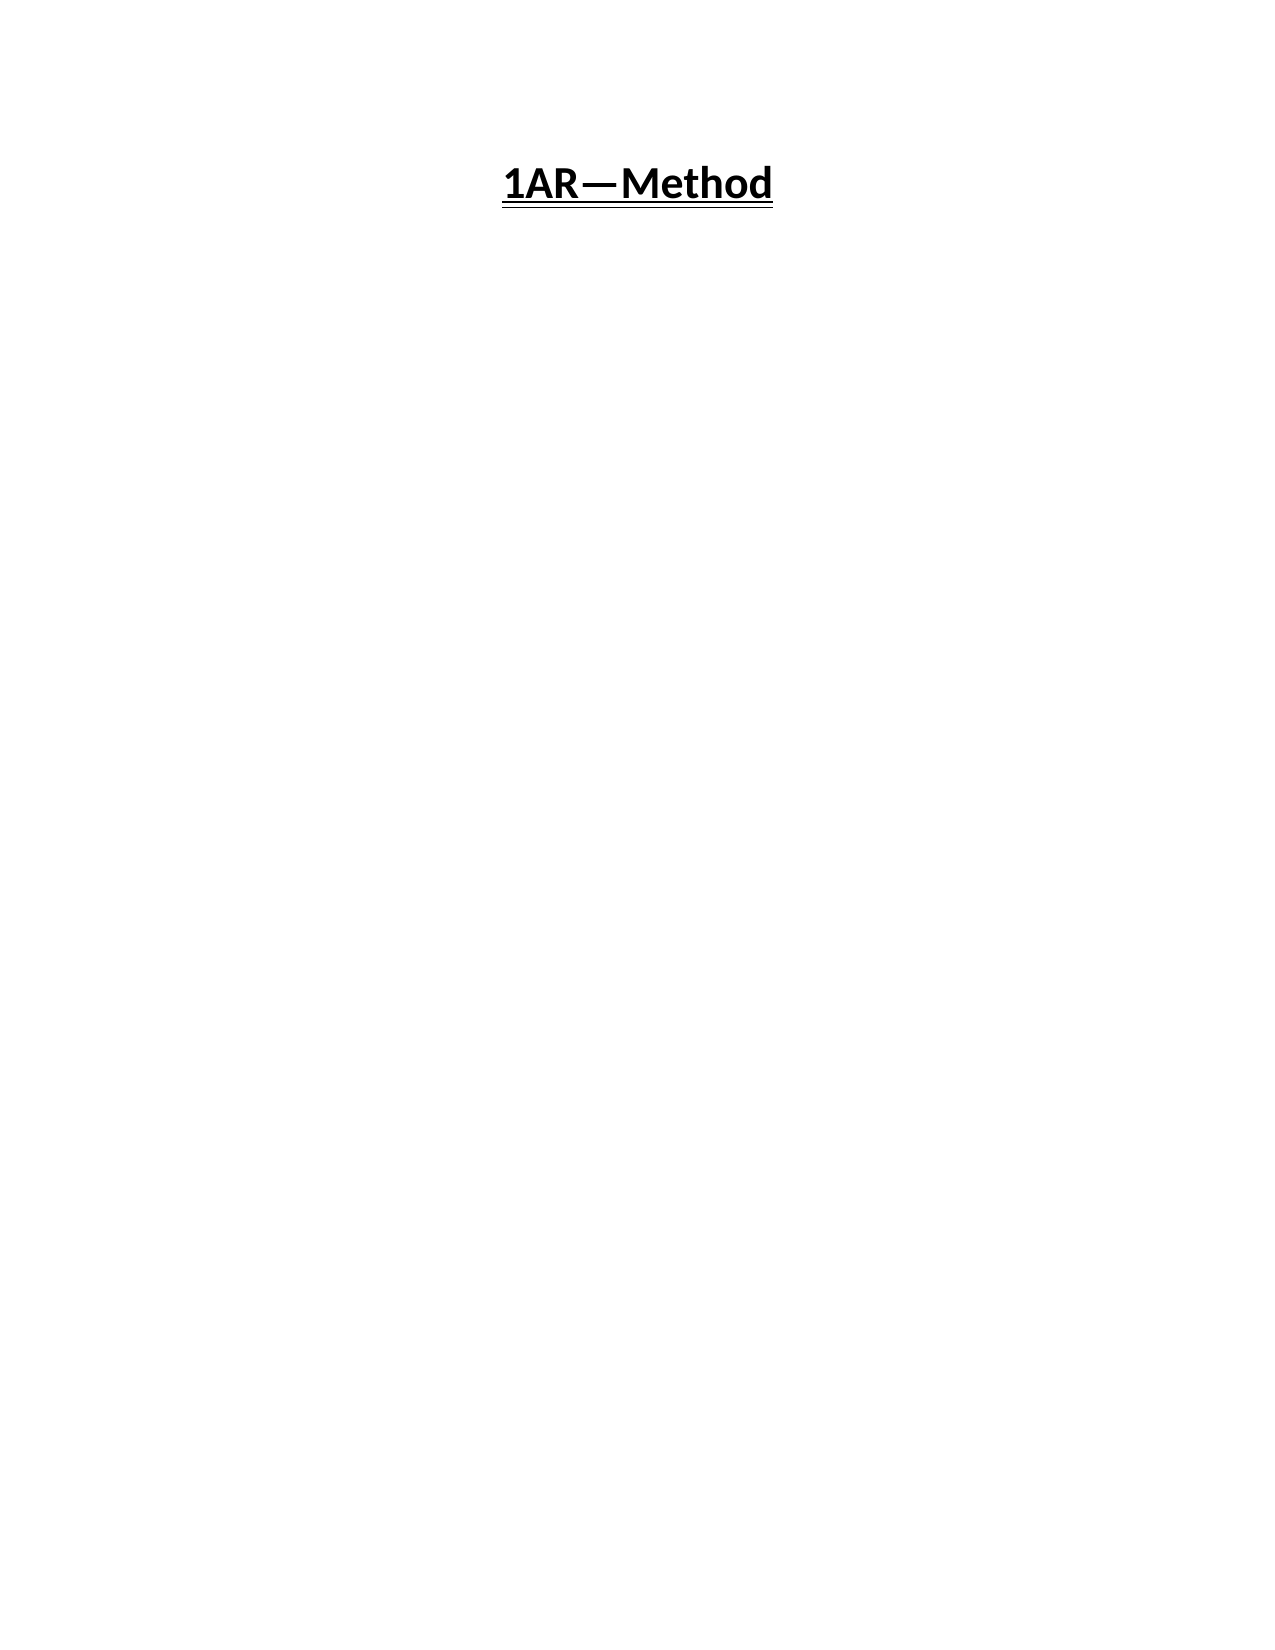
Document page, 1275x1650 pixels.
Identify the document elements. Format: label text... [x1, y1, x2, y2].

subtitle 1AR—Method [187, 154, 1087, 210]
